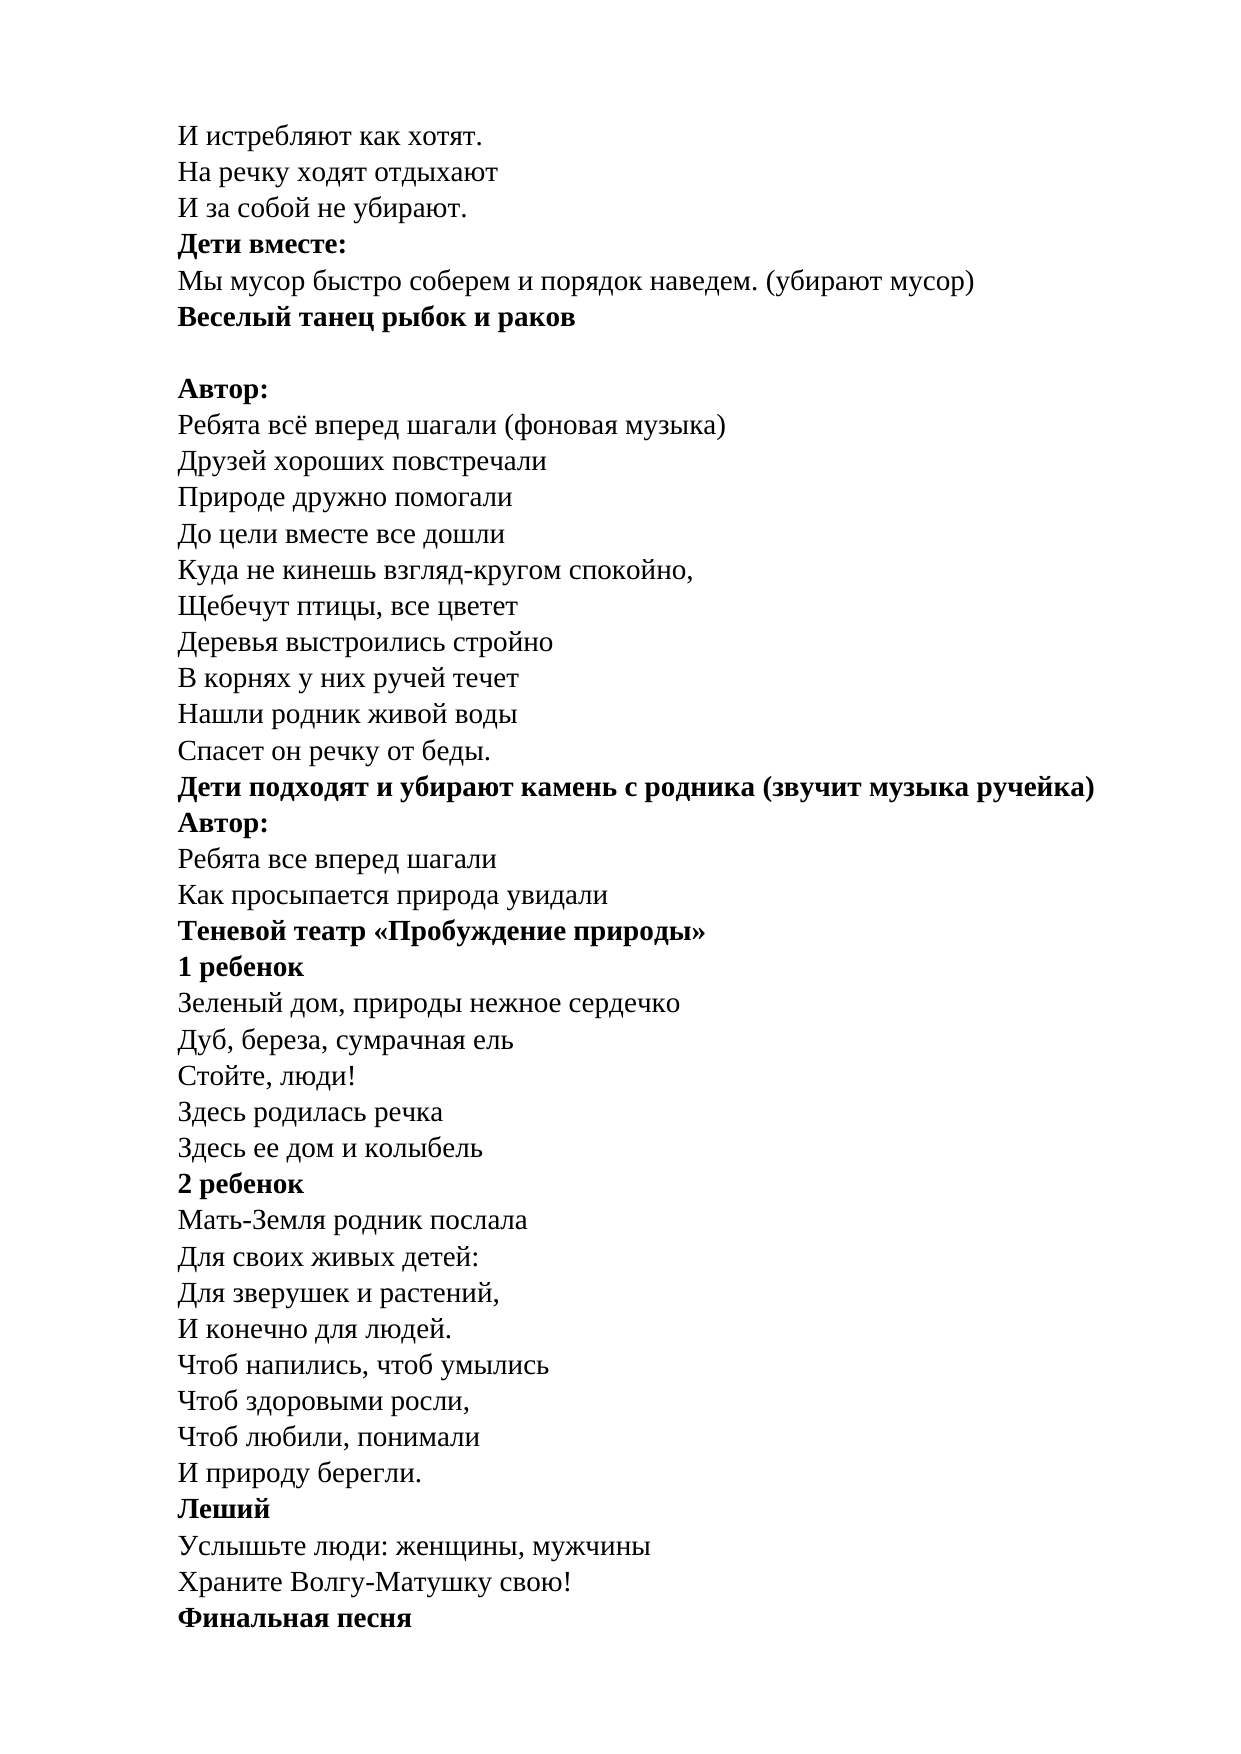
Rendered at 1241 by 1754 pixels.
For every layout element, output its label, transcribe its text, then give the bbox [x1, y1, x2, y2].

text Здесь ее дом и колыбель [177, 1130, 1152, 1164]
text Автор: [177, 371, 1152, 405]
text Дуб, береза, сумрачная ель [177, 1022, 1152, 1055]
text Мы мусор быстро соберем и порядок наведем. (убирают мусор) [177, 263, 1152, 296]
text Стойте, люди! [177, 1058, 1152, 1091]
text Куда не кинешь взгляд-кругом спокойно, [177, 552, 1152, 585]
text И за собой не убирают. [177, 190, 1152, 224]
text Здесь родилась речка [177, 1094, 1152, 1128]
text Для зверушек и растений, [177, 1275, 1152, 1308]
text Чтоб любили, понимали [177, 1419, 1152, 1453]
text До цели вместе все дошли [177, 516, 1152, 549]
text Ребята всё вперед шагали (фоновая музыка) [177, 407, 1152, 441]
text Природе дружно помогали [177, 479, 1152, 513]
text Услышьте люди: женщины, мужчины [177, 1528, 1152, 1561]
text Чтоб здоровыми росли, [177, 1383, 1152, 1417]
text И природу берегли. [177, 1456, 1152, 1489]
text 2 ребенок [177, 1166, 1152, 1200]
text Веселый танец рыбок и раков [177, 299, 1152, 332]
text И конечно для людей. [177, 1311, 1152, 1344]
text Автор: [177, 805, 1152, 838]
text Финальная песня [177, 1600, 1152, 1634]
text Дети вместе: [177, 227, 1152, 260]
text Для своих живых детей: [177, 1239, 1152, 1272]
text Друзей хороших повстречали [177, 443, 1152, 477]
text Ребята все вперед шагали [177, 841, 1152, 874]
text Мать-Земля родник послала [177, 1202, 1152, 1236]
text Зеленый дом, природы нежное сердечко [177, 986, 1152, 1019]
text 1 ребенок [177, 949, 1152, 983]
text Как просыпается природа увидали [177, 877, 1152, 911]
text Храните Волгу-Матушку свою! [177, 1564, 1152, 1597]
text Деревья выстроились стройно [177, 624, 1152, 658]
text На речку ходят отдыхают [177, 154, 1152, 188]
text Нашли родник живой воды [177, 696, 1152, 730]
text И истребляют как хотят. [177, 118, 1152, 152]
text Теневой театр «Пробуждение природы» [177, 913, 1152, 947]
text Чтоб напились, чтоб умылись [177, 1347, 1152, 1381]
text Щебечут птицы, все цветет [177, 588, 1152, 622]
text Дети подходят и убирают камень с родника (звучит музыка ручейка) [177, 769, 1152, 802]
text Спасет он речку от беды. [177, 733, 1152, 766]
text Леший [177, 1492, 1152, 1525]
text В корнях у них ручей течет [177, 660, 1152, 694]
